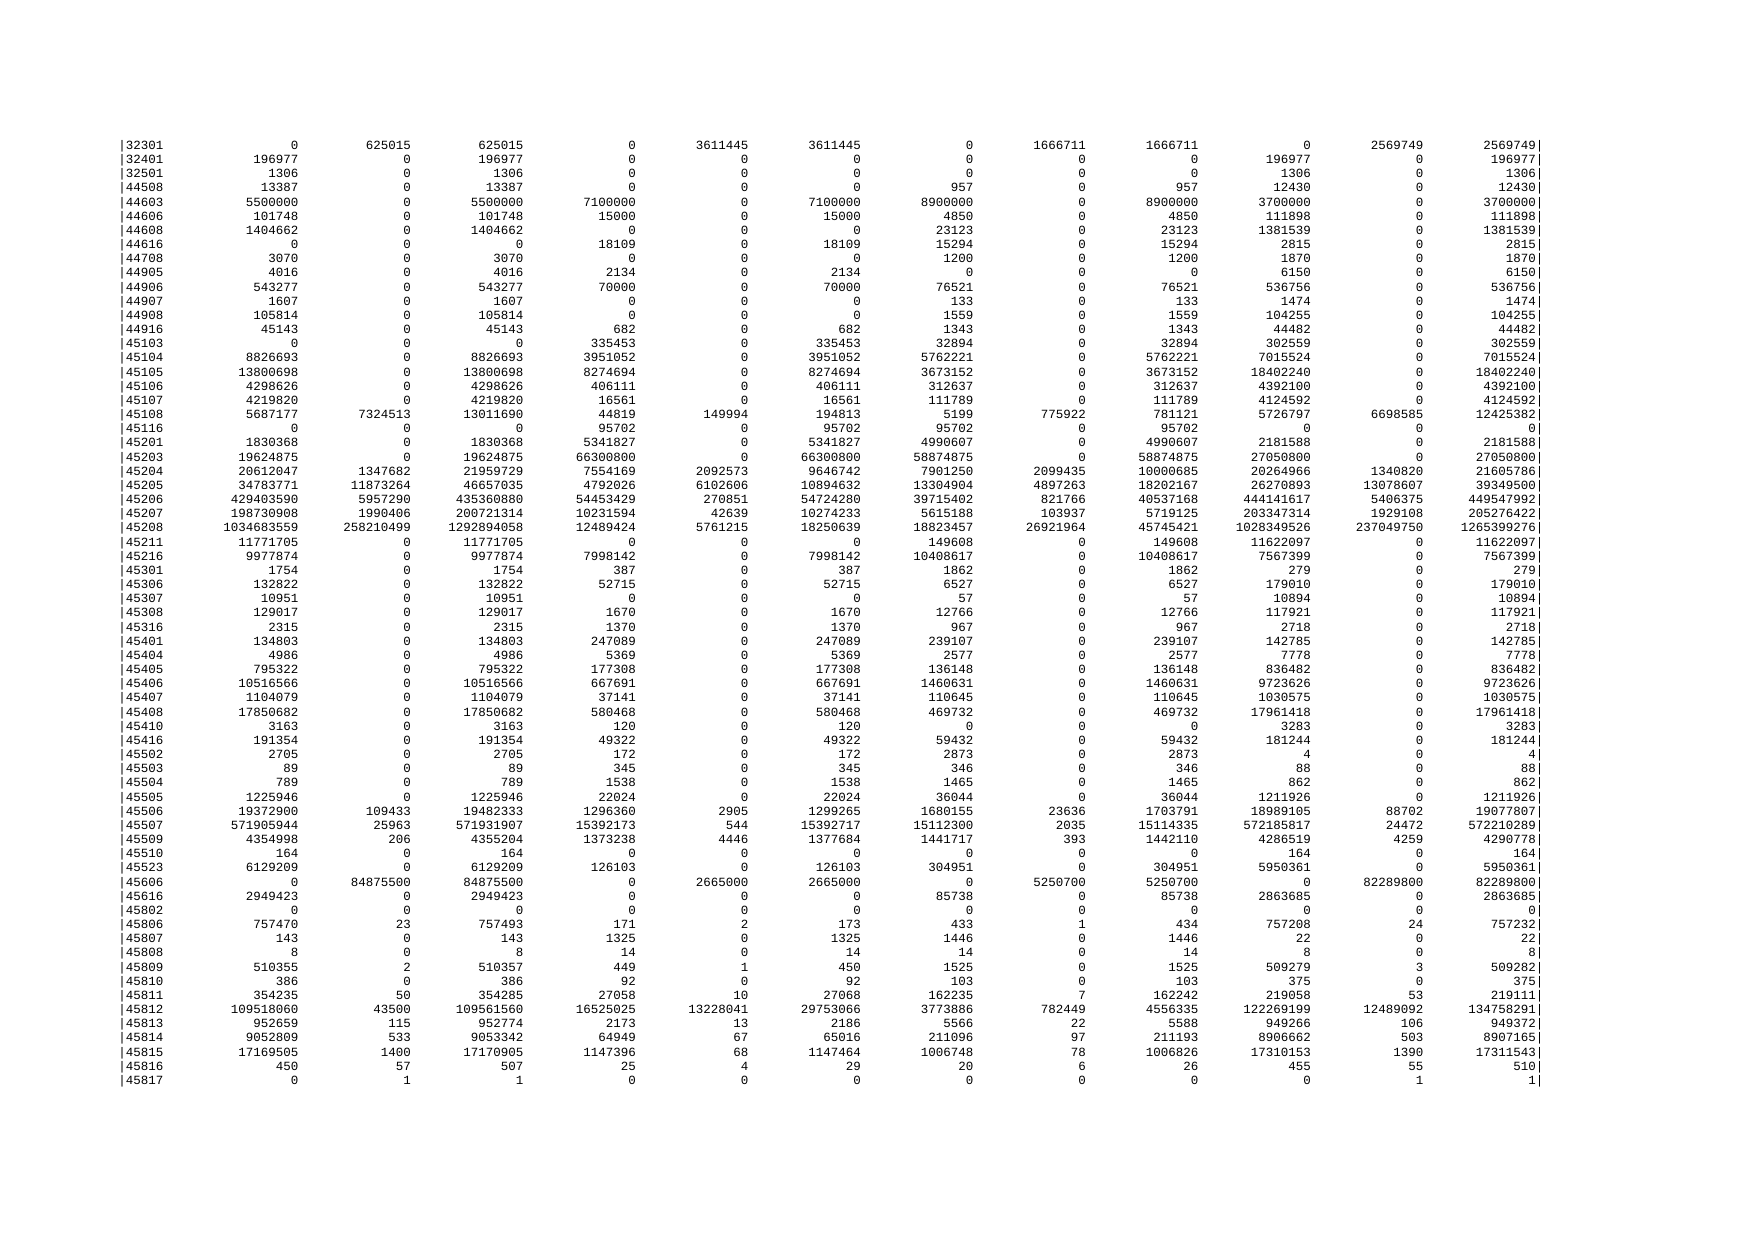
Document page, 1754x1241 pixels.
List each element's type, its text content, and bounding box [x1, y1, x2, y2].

text |32501 1306 0 1306 0 0 0 0 0 0 1306 0 1306| [118, 167, 1636, 181]
text |45308 129017 0 129017 1670 0 1670 12766 0 12766 117921 0 117921| [118, 606, 1636, 621]
text |45523 6129209 0 6129209 126103 0 126103 304951 0 304951 5950361 0 5950361| [118, 861, 1636, 876]
text |45207 198730908 1990406 200721314 10231594 42639 10274233 5615188 103937 5719125 203347314 1929108 205276422| [118, 507, 1636, 521]
text |45205 34783771 11873264 46657035 4792026 6102606 10894632 13304904 4897263 18202167 26270893 13078607 39349500| [118, 479, 1636, 493]
text |32301 0 625015 625015 0 3611445 3611445 0 1666711 1666711 0 2569749 2569749| [118, 139, 1636, 153]
text |45216 9977874 0 9977874 7998142 0 7998142 10408617 0 10408617 7567399 0 7567399| [118, 550, 1636, 564]
text |44906 543277 0 543277 70000 0 70000 76521 0 76521 536756 0 536756| [118, 281, 1636, 295]
text |45812 109518060 43500 109561560 16525025 13228041 29753066 3773886 782449 4556335 122269199 12489092 134758291| [118, 1003, 1636, 1017]
text |45810 386 0 386 92 0 92 103 0 103 375 0 375| [118, 975, 1636, 989]
text |45408 17850682 0 17850682 580468 0 580468 469732 0 469732 17961418 0 17961418| [118, 706, 1636, 720]
text |45204 20612047 1347682 21959729 7554169 2092573 9646742 7901250 2099435 10000685 20264966 1340820 21605786| [118, 465, 1636, 479]
text |45107 4219820 0 4219820 16561 0 16561 111789 0 111789 4124592 0 4124592| [118, 394, 1636, 408]
text |45307 10951 0 10951 0 0 0 57 0 57 10894 0 10894| [118, 592, 1636, 606]
text |45811 354235 50 354285 27058 10 27068 162235 7 162242 219058 53 219111| [118, 989, 1636, 1003]
text |45505 1225946 0 1225946 22024 0 22024 36044 0 36044 1211926 0 1211926| [118, 791, 1636, 805]
text |44907 1607 0 1607 0 0 0 133 0 133 1474 0 1474| [118, 295, 1636, 309]
text |44908 105814 0 105814 0 0 0 1559 0 1559 104255 0 104255| [118, 309, 1636, 323]
text |45316 2315 0 2315 1370 0 1370 967 0 967 2718 0 2718| [118, 621, 1636, 635]
text |45406 10516566 0 10516566 667691 0 667691 1460631 0 1460631 9723626 0 9723626| [118, 677, 1636, 691]
text |45206 429403590 5957290 435360880 54453429 270851 54724280 39715402 821766 40537168 444141617 5406375 449547992| [118, 493, 1636, 507]
text |45815 17169505 1400 17170905 1147396 68 1147464 1006748 78 1006826 17310153 1390 17311543| [118, 1046, 1636, 1060]
text |45116 0 0 0 95702 0 95702 95702 0 95702 0 0 0| [118, 422, 1636, 436]
text |45108 5687177 7324513 13011690 44819 149994 194813 5199 775922 781121 5726797 6698585 12425382| [118, 408, 1636, 422]
text |45802 0 0 0 0 0 0 0 0 0 0 0 0| [118, 904, 1636, 918]
text |45506 19372900 109433 19482333 1296360 2905 1299265 1680155 23636 1703791 18989105 88702 19077807| [118, 805, 1636, 819]
text |44708 3070 0 3070 0 0 0 1200 0 1200 1870 0 1870| [118, 252, 1636, 266]
text |45503 89 0 89 345 0 345 346 0 346 88 0 88| [118, 762, 1636, 776]
text |45509 4354998 206 4355204 1373238 4446 1377684 1441717 393 1442110 4286519 4259 4290778| [118, 833, 1636, 847]
text |45407 1104079 0 1104079 37141 0 37141 110645 0 110645 1030575 0 1030575| [118, 691, 1636, 706]
text |45502 2705 0 2705 172 0 172 2873 0 2873 4 0 4| [118, 748, 1636, 762]
text |45211 11771705 0 11771705 0 0 0 149608 0 149608 11622097 0 11622097| [118, 536, 1636, 550]
text |45416 191354 0 191354 49322 0 49322 59432 0 59432 181244 0 181244| [118, 734, 1636, 748]
text |45817 0 1 1 0 0 0 0 0 0 0 1 1| [118, 1074, 1636, 1088]
text |45606 0 84875500 84875500 0 2665000 2665000 0 5250700 5250700 0 82289800 82289800| [118, 876, 1636, 890]
text |45208 1034683559 258210499 1292894058 12489424 5761215 18250639 18823457 26921964 45745421 1028349526 237049750 1265399276| [118, 521, 1636, 536]
text |45201 1830368 0 1830368 5341827 0 5341827 4990607 0 4990607 2181588 0 2181588| [118, 436, 1636, 451]
text |45203 19624875 0 19624875 66300800 0 66300800 58874875 0 58874875 27050800 0 27050800| [118, 451, 1636, 465]
text |44608 1404662 0 1404662 0 0 0 23123 0 23123 1381539 0 1381539| [118, 224, 1636, 238]
text |45106 4298626 0 4298626 406111 0 406111 312637 0 312637 4392100 0 4392100| [118, 380, 1636, 394]
text |45306 132822 0 132822 52715 0 52715 6527 0 6527 179010 0 179010| [118, 578, 1636, 592]
text |45410 3163 0 3163 120 0 120 0 0 0 3283 0 3283| [118, 720, 1636, 734]
text |45301 1754 0 1754 387 0 387 1862 0 1862 279 0 279| [118, 564, 1636, 578]
text |44603 5500000 0 5500000 7100000 0 7100000 8900000 0 8900000 3700000 0 3700000| [118, 196, 1636, 210]
text |45809 510355 2 510357 449 1 450 1525 0 1525 509279 3 509282| [118, 961, 1636, 975]
text |44916 45143 0 45143 682 0 682 1343 0 1343 44482 0 44482| [118, 323, 1636, 337]
text |45807 143 0 143 1325 0 1325 1446 0 1446 22 0 22| [118, 932, 1636, 946]
text |45405 795322 0 795322 177308 0 177308 136148 0 136148 836482 0 836482| [118, 663, 1636, 677]
text |45401 134803 0 134803 247089 0 247089 239107 0 239107 142785 0 142785| [118, 635, 1636, 649]
text |45616 2949423 0 2949423 0 0 0 85738 0 85738 2863685 0 2863685| [118, 890, 1636, 904]
text |45814 9052809 533 9053342 64949 67 65016 211096 97 211193 8906662 503 8907165| [118, 1031, 1636, 1046]
text |45808 8 0 8 14 0 14 14 0 14 8 0 8| [118, 946, 1636, 961]
text |44508 13387 0 13387 0 0 0 957 0 957 12430 0 12430| [118, 181, 1636, 196]
text |44616 0 0 0 18109 0 18109 15294 0 15294 2815 0 2815| [118, 238, 1636, 252]
text |45806 757470 23 757493 171 2 173 433 1 434 757208 24 757232| [118, 918, 1636, 932]
text |45813 952659 115 952774 2173 13 2186 5566 22 5588 949266 106 949372| [118, 1017, 1636, 1031]
text |32401 196977 0 196977 0 0 0 0 0 0 196977 0 196977| [118, 153, 1636, 167]
text |45404 4986 0 4986 5369 0 5369 2577 0 2577 7778 0 7778| [118, 649, 1636, 663]
text |45507 571905944 25963 571931907 15392173 544 15392717 15112300 2035 15114335 572185817 24472 572210289| [118, 819, 1636, 833]
text |45104 8826693 0 8826693 3951052 0 3951052 5762221 0 5762221 7015524 0 7015524| [118, 351, 1636, 366]
text |45816 450 57 507 25 4 29 20 6 26 455 55 510| [118, 1060, 1636, 1074]
text |44905 4016 0 4016 2134 0 2134 0 0 0 6150 0 6150| [118, 266, 1636, 281]
text |44606 101748 0 101748 15000 0 15000 4850 0 4850 111898 0 111898| [118, 210, 1636, 224]
text |45105 13800698 0 13800698 8274694 0 8274694 3673152 0 3673152 18402240 0 18402240| [118, 366, 1636, 380]
text |45504 789 0 789 1538 0 1538 1465 0 1465 862 0 862| [118, 776, 1636, 791]
text |45103 0 0 0 335453 0 335453 32894 0 32894 302559 0 302559| [118, 337, 1636, 351]
text |45510 164 0 164 0 0 0 0 0 0 164 0 164| [118, 847, 1636, 861]
